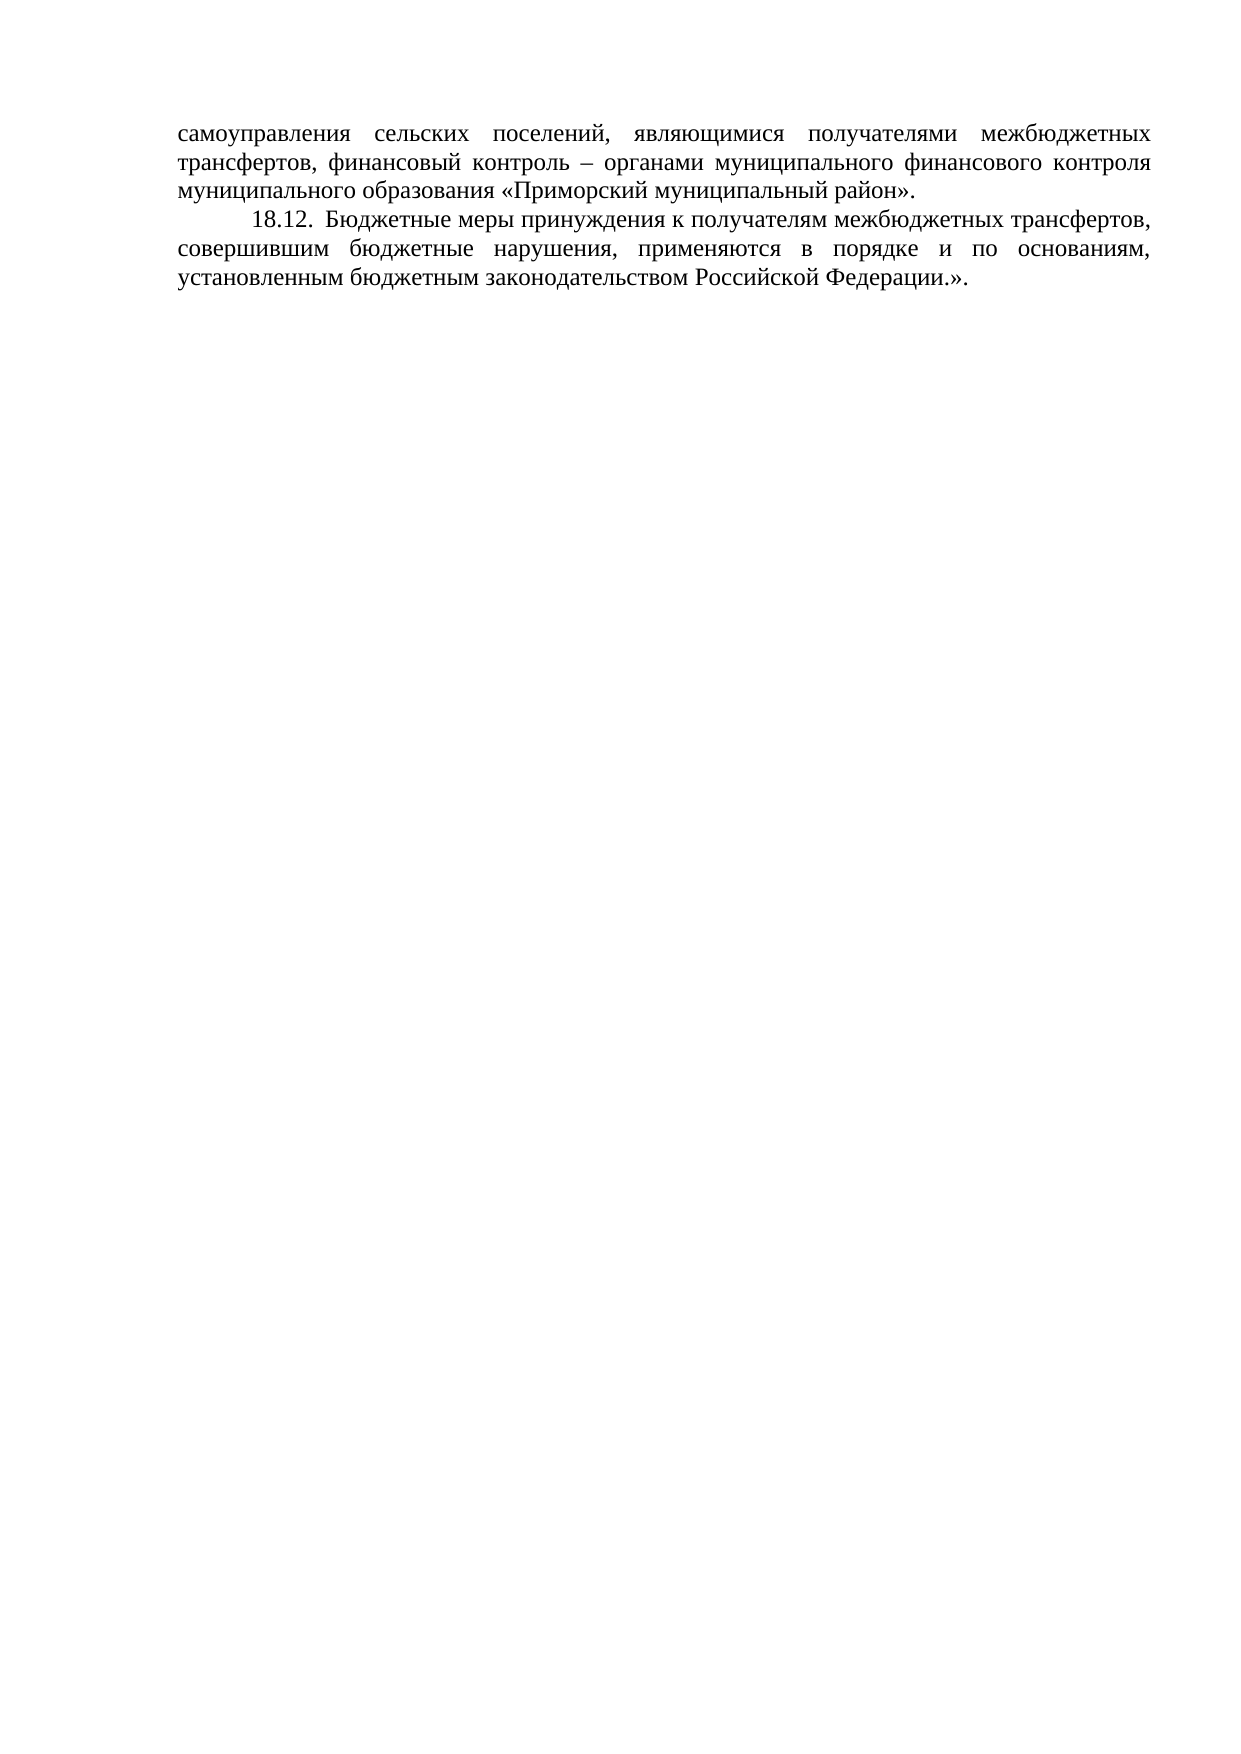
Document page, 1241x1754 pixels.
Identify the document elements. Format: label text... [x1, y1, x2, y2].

text 18.12. Бюджетные меры принуждения к получателям межбюджетных трансфертов, совершившим бюджетные нарушения, применяются в порядке и по основаниям, установленным бюджетным законодательством Российской Федерации.». [177, 204, 1152, 291]
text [177, 118, 1152, 204]
